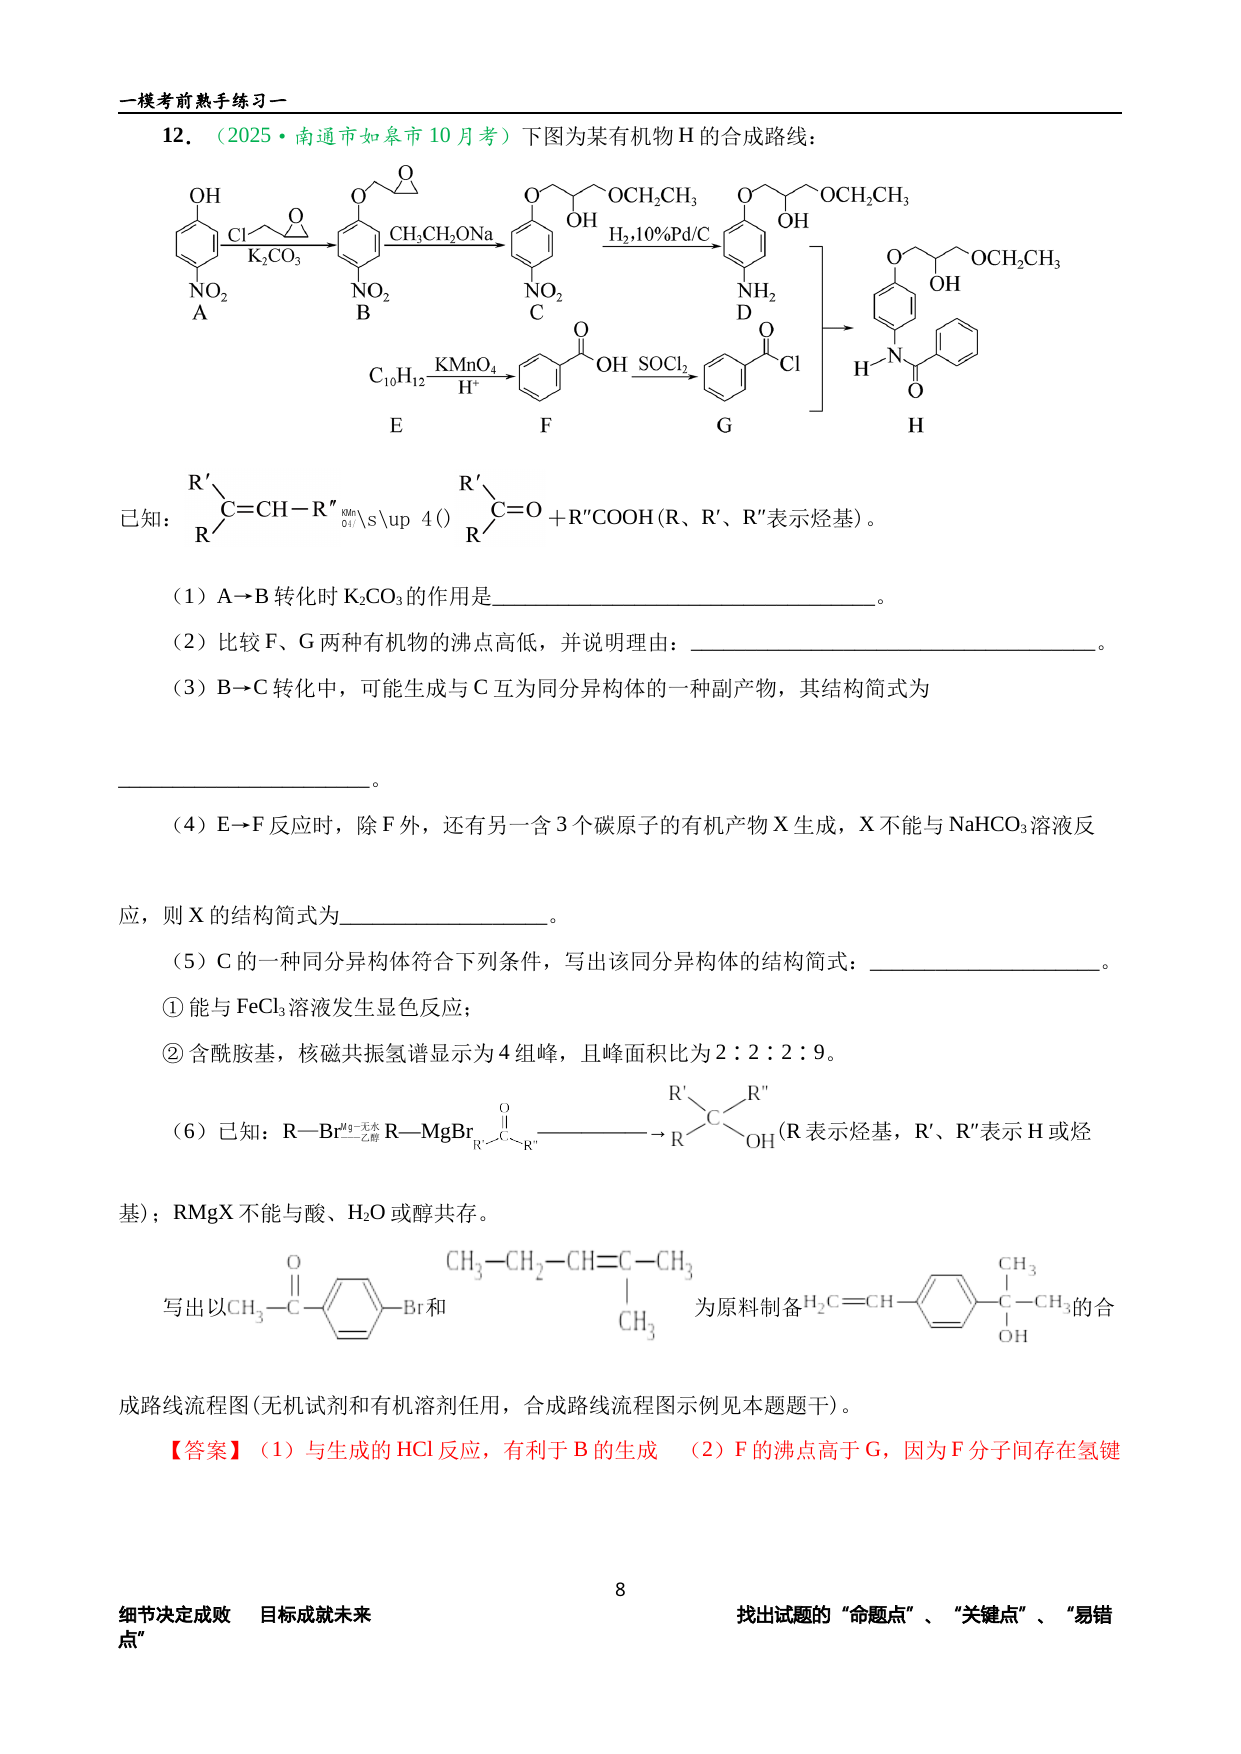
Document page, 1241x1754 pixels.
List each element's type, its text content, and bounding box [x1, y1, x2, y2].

text ②含酰胺基，核磁共振氢谱显示为4组峰，且峰面积比为2∶2∶2∶9。 [118, 1036, 1122, 1068]
text （4）E→F反应时，除F外，还有另一含3个碳原子的有机产物X生成，X不能与NaHCO3溶液反 [118, 807, 1122, 840]
text （2）比较F、G两种有机物的沸点高低，并说明理由：_____________________________________。 [118, 625, 1122, 657]
text （6）已知：R—BrR—MgBr(R表示烃基，R′、R″表示H或烃基)；RMgX不能与酸、H2O或醇共存。 [118, 1082, 1122, 1228]
picture [454, 469, 547, 547]
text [118, 1432, 1122, 1465]
text （1）A→B转化时K2CO3的作用是___________________________________。 [118, 579, 1122, 612]
text 12．（2025·南通市如皋市10月考）下图为某有机物H的合成路线： [118, 118, 1122, 151]
picture [183, 468, 342, 547]
text ①能与FeCl3溶液发生显色反应； [118, 990, 1122, 1022]
text （3）B→C转化中，可能生成与C互为同分异构体的一种副产物，其结构简式为 [118, 671, 1122, 703]
text 已知：＋R″COOH(R、R′、R″表示烃基)。 [118, 468, 1122, 566]
picture [173, 164, 1067, 436]
text 应，则X的结构简式为___________________。 [118, 898, 1122, 931]
text 写出以和为原料制备的合成路线流程图(无机试剂和有机溶剂任用，合成路线流程图示例见本题题干)。 [118, 1241, 1122, 1420]
text （5）C的一种同分异构体符合下列条件，写出该同分异构体的结构简式：_____________________。 [118, 944, 1122, 977]
text _______________________。 [118, 762, 1122, 794]
